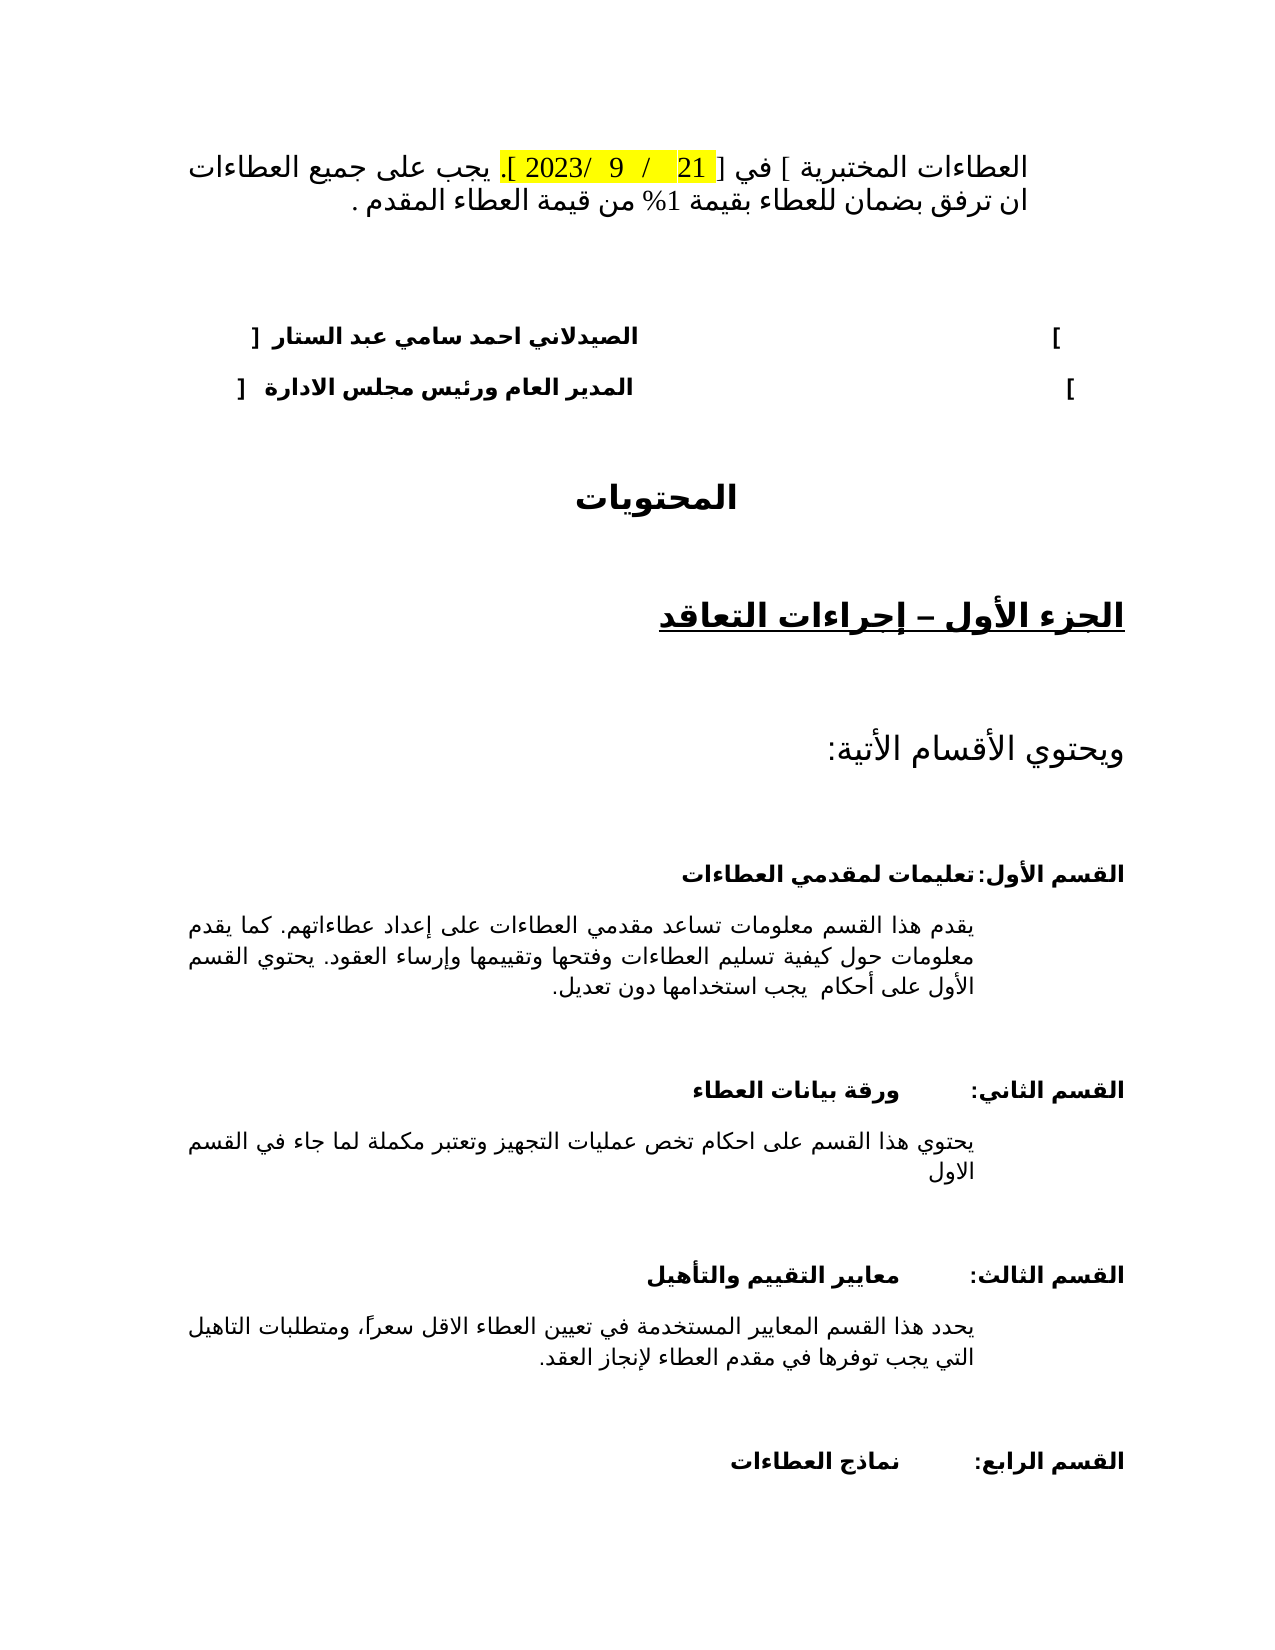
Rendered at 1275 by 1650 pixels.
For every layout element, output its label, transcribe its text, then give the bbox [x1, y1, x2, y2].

text الجزء الأول – إجراءات التعاقد [187, 596, 1125, 635]
text المحتويات [187, 478, 1125, 517]
text يقدم هذا القسم معلومات تساعد مقدمي العطاءات على إعداد عطاءاتهم. كما يقدم معلومات حول كيفية تسليم العطاءات وفتحها وتقييمها وإرساء العقود. يحتوي القسم الأول على أحكام يجب استخدامها دون تعديل. [187, 912, 975, 999]
text القسم الثاني: ورقة بيانات العطاء [187, 1077, 1125, 1103]
text القسم الرابع: نماذج العطاءات [187, 1448, 1125, 1474]
text ] الصيدلاني احمد سامي عبد الستار [ [187, 323, 1125, 349]
text القسم الأول: تعليمات لمقدمي العطاءات [187, 861, 1125, 888]
text ] المدير العام ورئيس مجلس الادارة [ [187, 374, 1125, 401]
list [187, 150, 1066, 217]
text يحتوي هذا القسم على احكام تخص عمليات التجهيز وتعتبر مكملة لما جاء في القسم الاول [187, 1128, 975, 1184]
text يحدد هذا القسم المعايير المستخدمة في تعيين العطاء الاقل سعراً، ومتطلبات التاهيل التي يجب توفرها في مقدم العطاء لإنجاز العقد. [187, 1313, 975, 1370]
text القسم الثالث: معايير التقييم والتأهيل [187, 1262, 1125, 1289]
text ويحتوي الأقسام الأتية: [187, 729, 1125, 767]
